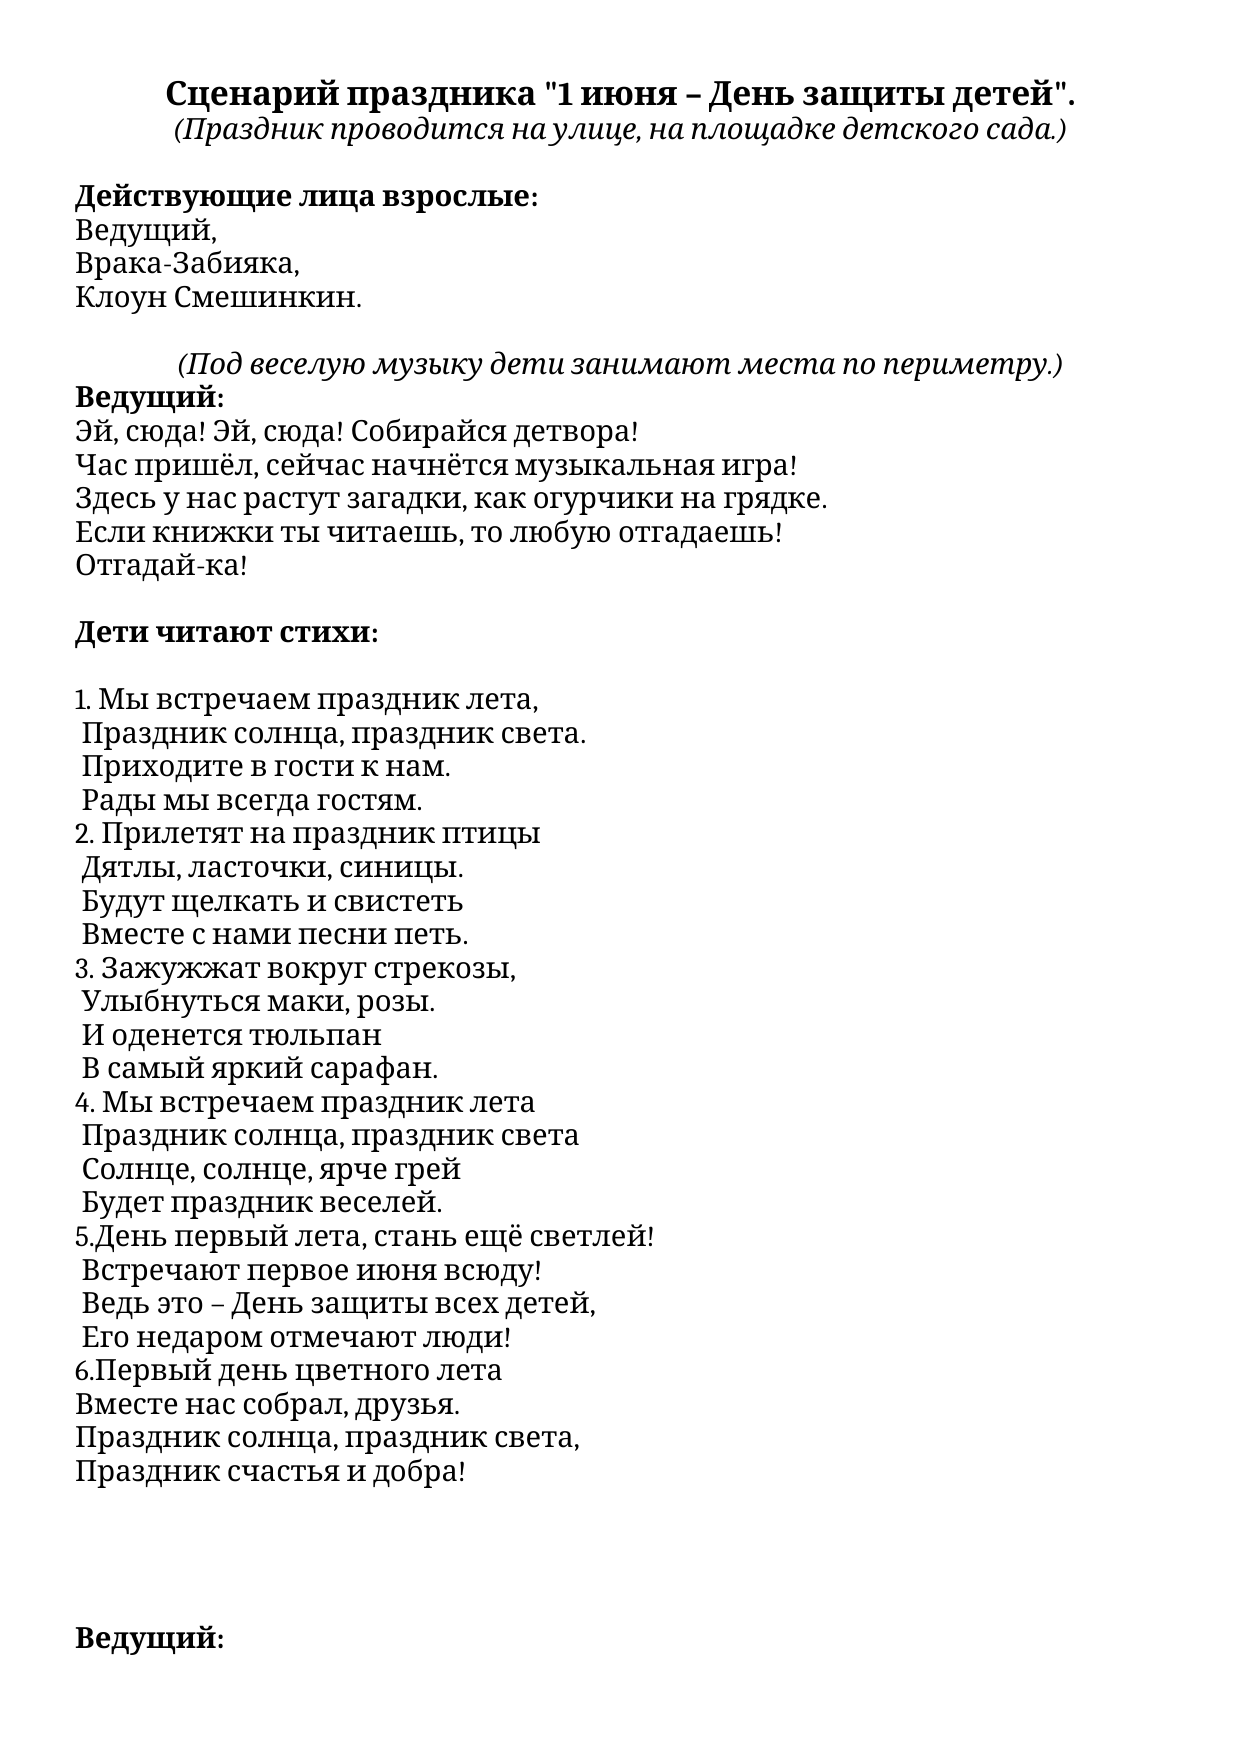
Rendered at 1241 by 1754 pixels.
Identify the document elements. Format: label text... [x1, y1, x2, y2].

text Сценарий праздника "1 июня – День защиты детей". [75, 75, 1165, 113]
text Врака-Забияка, [75, 247, 1165, 281]
text Клоун Смешинкин. [75, 281, 1165, 314]
text Приходите в гости к нам. [75, 751, 1165, 784]
text И оденется тюльпан [75, 1019, 1165, 1052]
text В самый яркий сарафан. [75, 1052, 1165, 1086]
text Праздник солнца, праздник света [75, 1119, 1165, 1153]
text Ведь это – День защиты всех детей, [75, 1287, 1165, 1321]
text Улыбнуться маки, розы. [75, 985, 1165, 1019]
text 6.Первый день цветного лета [75, 1354, 1165, 1388]
text Дятлы, ласточки, синицы. [75, 851, 1165, 885]
text (Под веселую музыку дети занимают места по периметру.) [75, 348, 1165, 382]
text 1. Мы встречаем праздник лета, [75, 683, 1165, 717]
text Вместе нас собрал, друзья. [75, 1388, 1165, 1421]
text Отгадай-ка! [75, 549, 1165, 583]
text 2. Прилетят на праздник птицы [75, 818, 1165, 851]
text Ведущий, [75, 214, 1165, 247]
text Если книжки ты читаешь, то любую отгадаешь! [75, 516, 1165, 549]
text Солнце, солнце, ярче грей [75, 1153, 1165, 1187]
text Действующие лица взрослые: [75, 180, 1165, 214]
text Здесь у нас растут загадки, как огурчики на грядке. [75, 482, 1165, 516]
text 3. Зажужжат вокруг стрекозы, [75, 952, 1165, 985]
text Его недаром отмечают люди! [75, 1321, 1165, 1354]
text Ведущий: [75, 1623, 1165, 1656]
text Будут щелкать и свистеть [75, 885, 1165, 918]
text 5.День первый лета, стань ещё светлей! [75, 1220, 1165, 1254]
text Будет праздник веселей. [75, 1187, 1165, 1220]
text (Праздник проводится на улице, на площадке детского сада.) [75, 113, 1165, 147]
text Вместе с нами песни петь. [75, 918, 1165, 952]
text Час пришёл, сейчас начнётся музыкальная игра! [75, 449, 1165, 482]
text Ведущий: [75, 382, 1165, 415]
text Встречают первое июня всюду! [75, 1254, 1165, 1287]
text Эй, сюда! Эй, сюда! Собирайся детвора! [75, 415, 1165, 449]
text Рады мы всегда гостям. [75, 784, 1165, 818]
text Праздник солнца, праздник света, [75, 1421, 1165, 1455]
text Праздник солнца, праздник света. [75, 717, 1165, 751]
text Дети читают стихи: [75, 616, 1165, 650]
text 4. Мы встречаем праздник лета [75, 1086, 1165, 1119]
text Праздник счастья и добра! [75, 1455, 1165, 1488]
